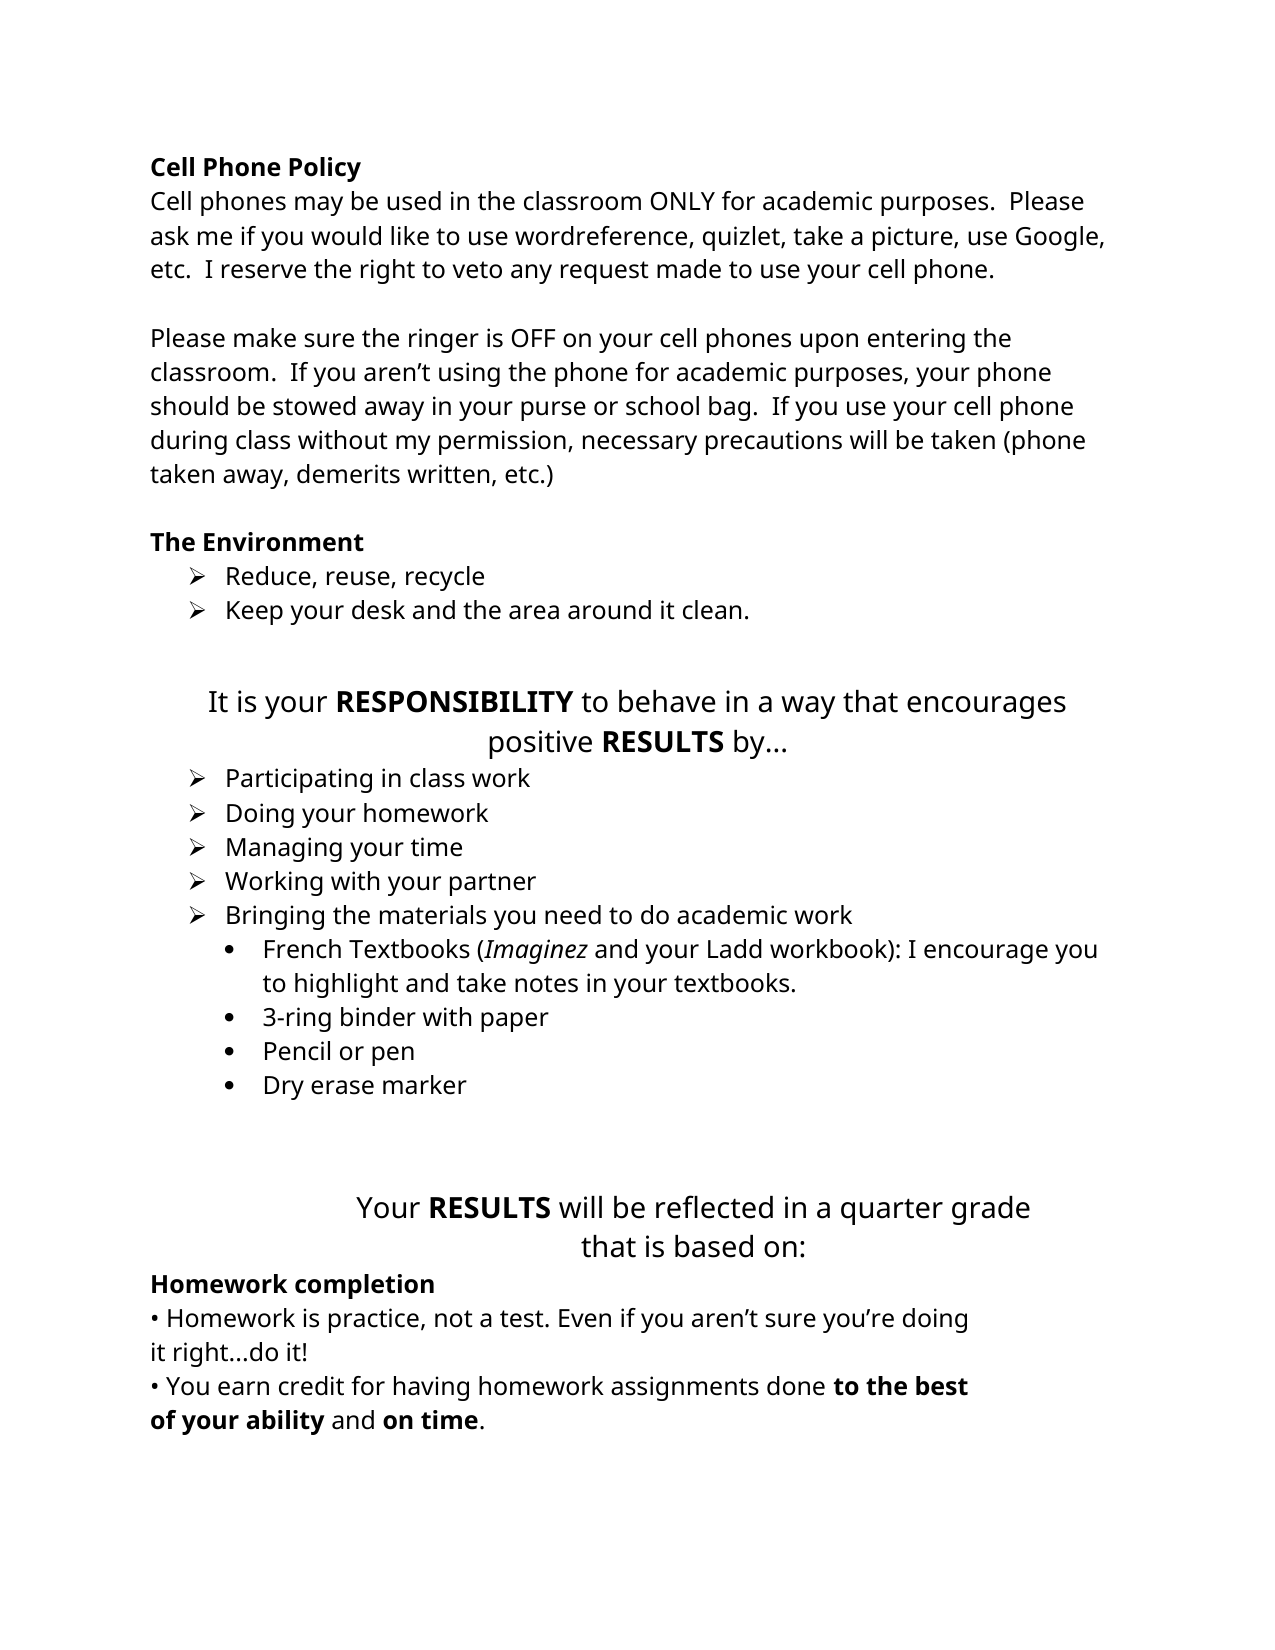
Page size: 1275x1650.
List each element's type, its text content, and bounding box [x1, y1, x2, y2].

list Reduce, reuse, recycle [187, 559, 1125, 593]
text Please make sure the ringer is OFF on your cell phones upon entering the classroom. If you aren’t using the phone for academic purposes, your phone should be stowed away in your purse or school bag. If you use your cell phone during class without my permission, necessary precautions will be taken (phone taken away, demerits written, etc.) [150, 320, 1125, 491]
list that is based on: [262, 1227, 1125, 1266]
text it right...do it! [150, 1334, 1125, 1368]
list Keep your desk and the area around it clean. [187, 593, 1125, 627]
list Your RESULTS will be reflected in a quarter grade [262, 1187, 1125, 1227]
text • Homework is practice, not a test. Even if you aren’t sure you’re doing [150, 1300, 1125, 1334]
text It is your RESPONSIBILITY to behave in a way that encourages [150, 682, 1125, 721]
text Homework completion [150, 1266, 1125, 1300]
list Working with your partner [187, 863, 1125, 897]
list Participating in class work [187, 761, 1125, 795]
list French Textbooks (Imaginez and your Ladd workbook): I encourage you to highlight and take notes in your textbooks. [225, 931, 1125, 999]
text Cell phones may be used in the classroom ONLY for academic purposes. Please ask me if you would like to use wordreference, quizlet, take a picture, use Google, etc. I reserve the right to veto any request made to use your cell phone. [150, 184, 1125, 286]
list Pencil or pen [225, 1034, 1125, 1068]
list Doing your homework [187, 795, 1125, 829]
text • You earn credit for having homework assignments done to the best [150, 1368, 1125, 1402]
list Managing your time [187, 829, 1125, 863]
list Dry erase marker [225, 1068, 1125, 1102]
list Bringing the materials you need to do academic work [187, 897, 1125, 931]
text positive RESULTS by... [150, 721, 1125, 761]
text of your ability and on time. [150, 1402, 1125, 1437]
list 3-ring binder with paper [225, 999, 1125, 1034]
text The Environment [150, 525, 1125, 559]
text Cell Phone Policy [150, 150, 1125, 184]
